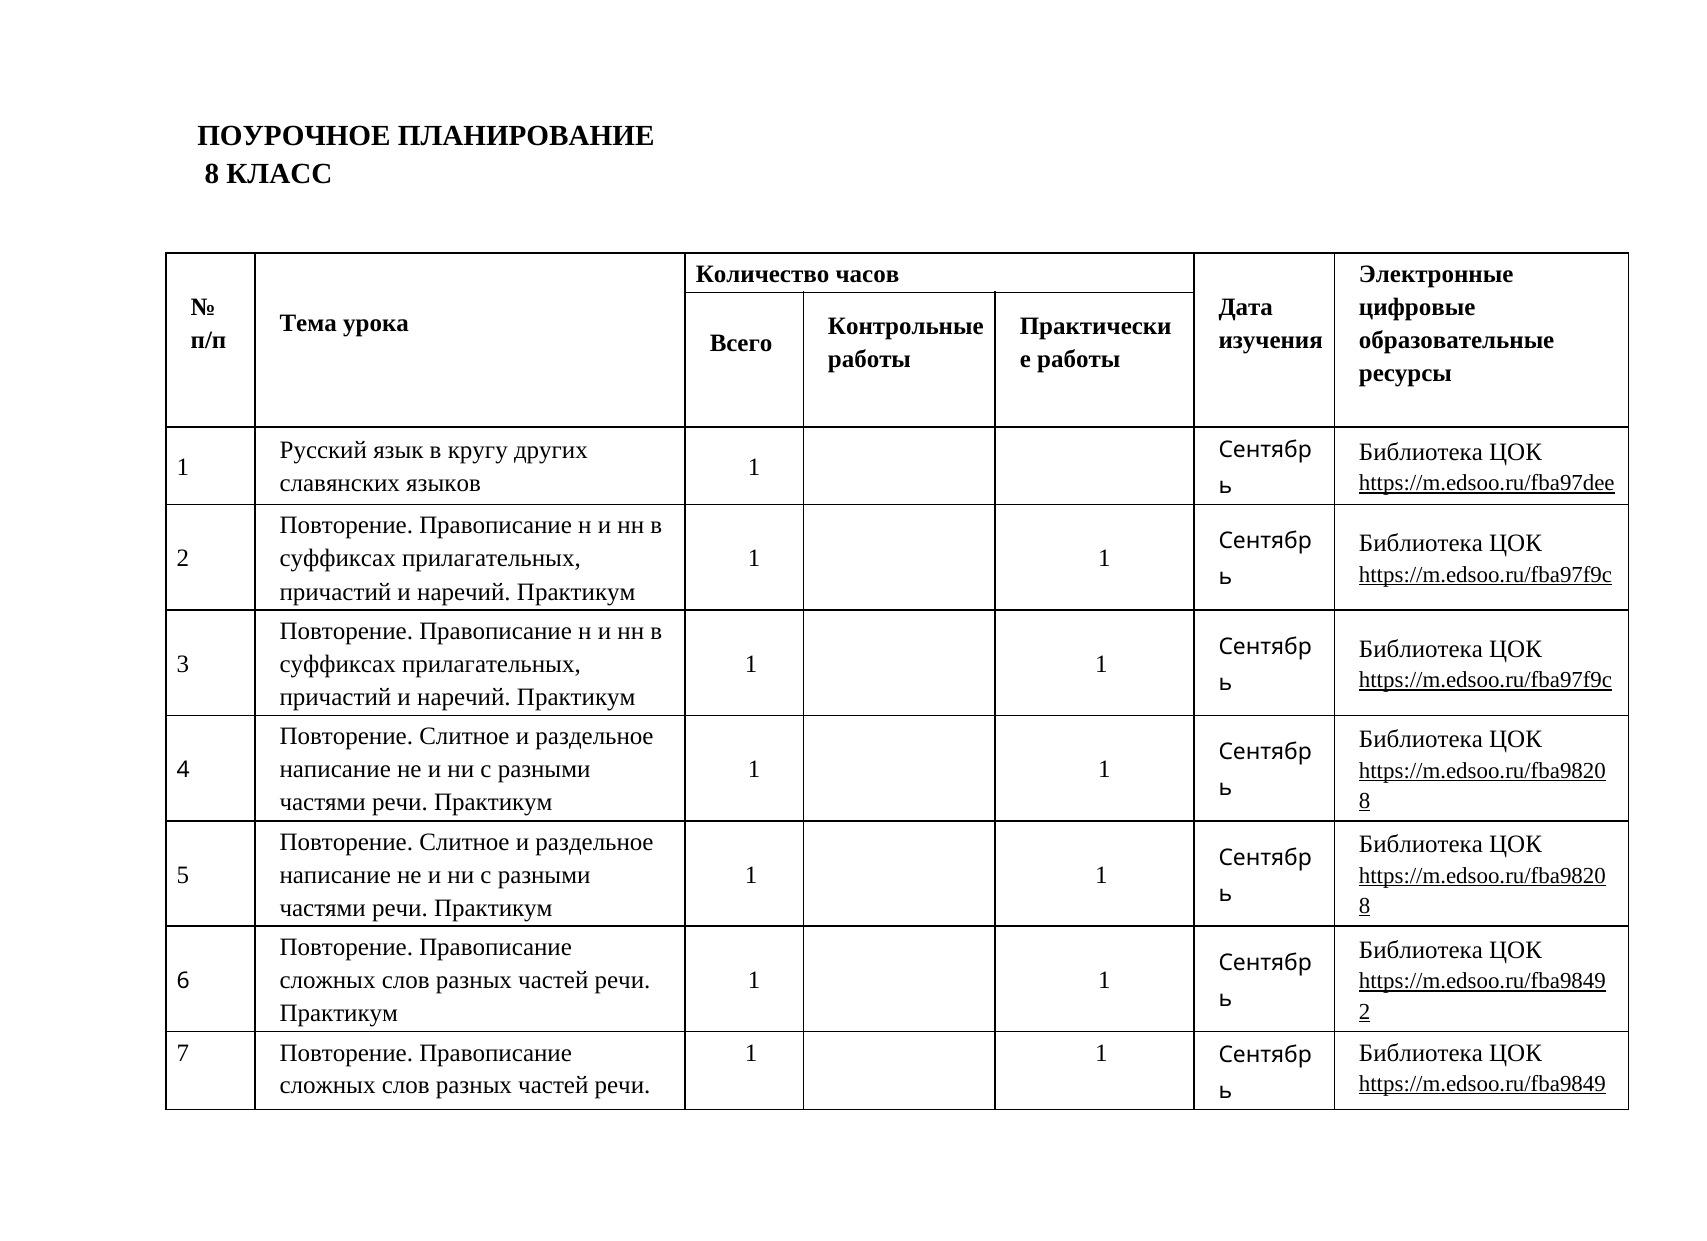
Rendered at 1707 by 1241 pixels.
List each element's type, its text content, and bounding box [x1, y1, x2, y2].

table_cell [1335, 1032, 1628, 1109]
table_cell 1 [996, 611, 1193, 714]
table_cell 1 [686, 611, 803, 714]
table_cell 1 [996, 505, 1193, 609]
table_cell Библиотека ЦОК https://m.edsoo.ru/fba98208 [1335, 822, 1628, 925]
table_cell 3 [167, 611, 254, 714]
table_cell [804, 822, 994, 925]
table_cell 4 [167, 716, 254, 820]
table_cell [804, 927, 994, 1031]
table_cell Сентябрь [1195, 1032, 1334, 1109]
table_cell 1 [686, 716, 803, 820]
table_cell 1 [686, 822, 803, 925]
table_cell [996, 428, 1193, 504]
table_cell Сентябрь [1195, 611, 1334, 714]
table_cell [804, 505, 994, 609]
table_cell Всего [686, 293, 803, 426]
table_header Количество часов [686, 254, 1193, 291]
table_cell Библиотека ЦОК https://m.edsoo.ru/fba98208 [1335, 716, 1628, 820]
table_cell 1 [996, 927, 1193, 1031]
table_cell [804, 611, 994, 714]
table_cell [1335, 927, 1628, 1031]
table_cell Библиотека ЦОК https://m.edsoo.ru/fba97f9c [1335, 505, 1628, 609]
table_cell Повторение. Правописание н и нн в суффиксах прилагательных, причастий и наречий. Практикум [256, 505, 684, 609]
table_cell Библиотека ЦОК https://m.edsoo.ru/fba97f9c [1335, 611, 1628, 714]
table_cell 1 [167, 428, 254, 504]
table_cell Повторение. Правописание н и нн в суффиксах прилагательных, причастий и наречий. Практикум [256, 611, 684, 714]
table_cell 1 [996, 822, 1193, 925]
table_cell Сентябрь [1195, 428, 1334, 504]
table_cell [804, 716, 994, 820]
text 8 КЛАСС [190, 157, 1618, 190]
table_cell 1 [996, 1032, 1193, 1109]
table_header Дата изучения [1195, 254, 1334, 426]
table_header Электронные цифровые образовательные ресурсы [1335, 254, 1628, 426]
table_cell 1 [686, 1032, 803, 1109]
table_cell Повторение. Слитное и раздельное написание не и ни с разными частями речи. Практикум [256, 716, 684, 820]
table_cell 1 [686, 428, 803, 504]
table_cell Сентябрь [1195, 716, 1334, 820]
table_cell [256, 1032, 684, 1109]
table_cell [256, 927, 684, 1031]
table_cell [804, 1032, 994, 1109]
table_cell Повторение. Слитное и раздельное написание не и ни с разными частями речи. Практикум [256, 822, 684, 925]
table_cell 1 [686, 505, 803, 609]
table_cell 1 [686, 927, 803, 1031]
table_cell 1 [996, 716, 1193, 820]
table_cell [804, 428, 994, 504]
table_cell Сентябрь [1195, 927, 1334, 1031]
text ПОУРОЧНОЕ ПЛАНИРОВАНИЕ [190, 118, 1618, 152]
table_cell Русский язык в кругу других славянских языков [256, 428, 684, 504]
table_header № п/п [167, 254, 254, 426]
table_cell Сентябрь [1195, 822, 1334, 925]
table_cell Сентябрь [1195, 505, 1334, 609]
table_cell 7 [167, 1032, 254, 1109]
table_cell 2 [167, 505, 254, 609]
table_cell 6 [167, 927, 254, 1031]
table_cell Практические работы [996, 293, 1193, 426]
table_header Тема урока [256, 254, 684, 426]
table_cell 5 [167, 822, 254, 925]
table_cell Контрольные работы [804, 293, 994, 426]
table_cell Библиотека ЦОК https://m.edsoo.ru/fba97dee [1335, 428, 1628, 504]
